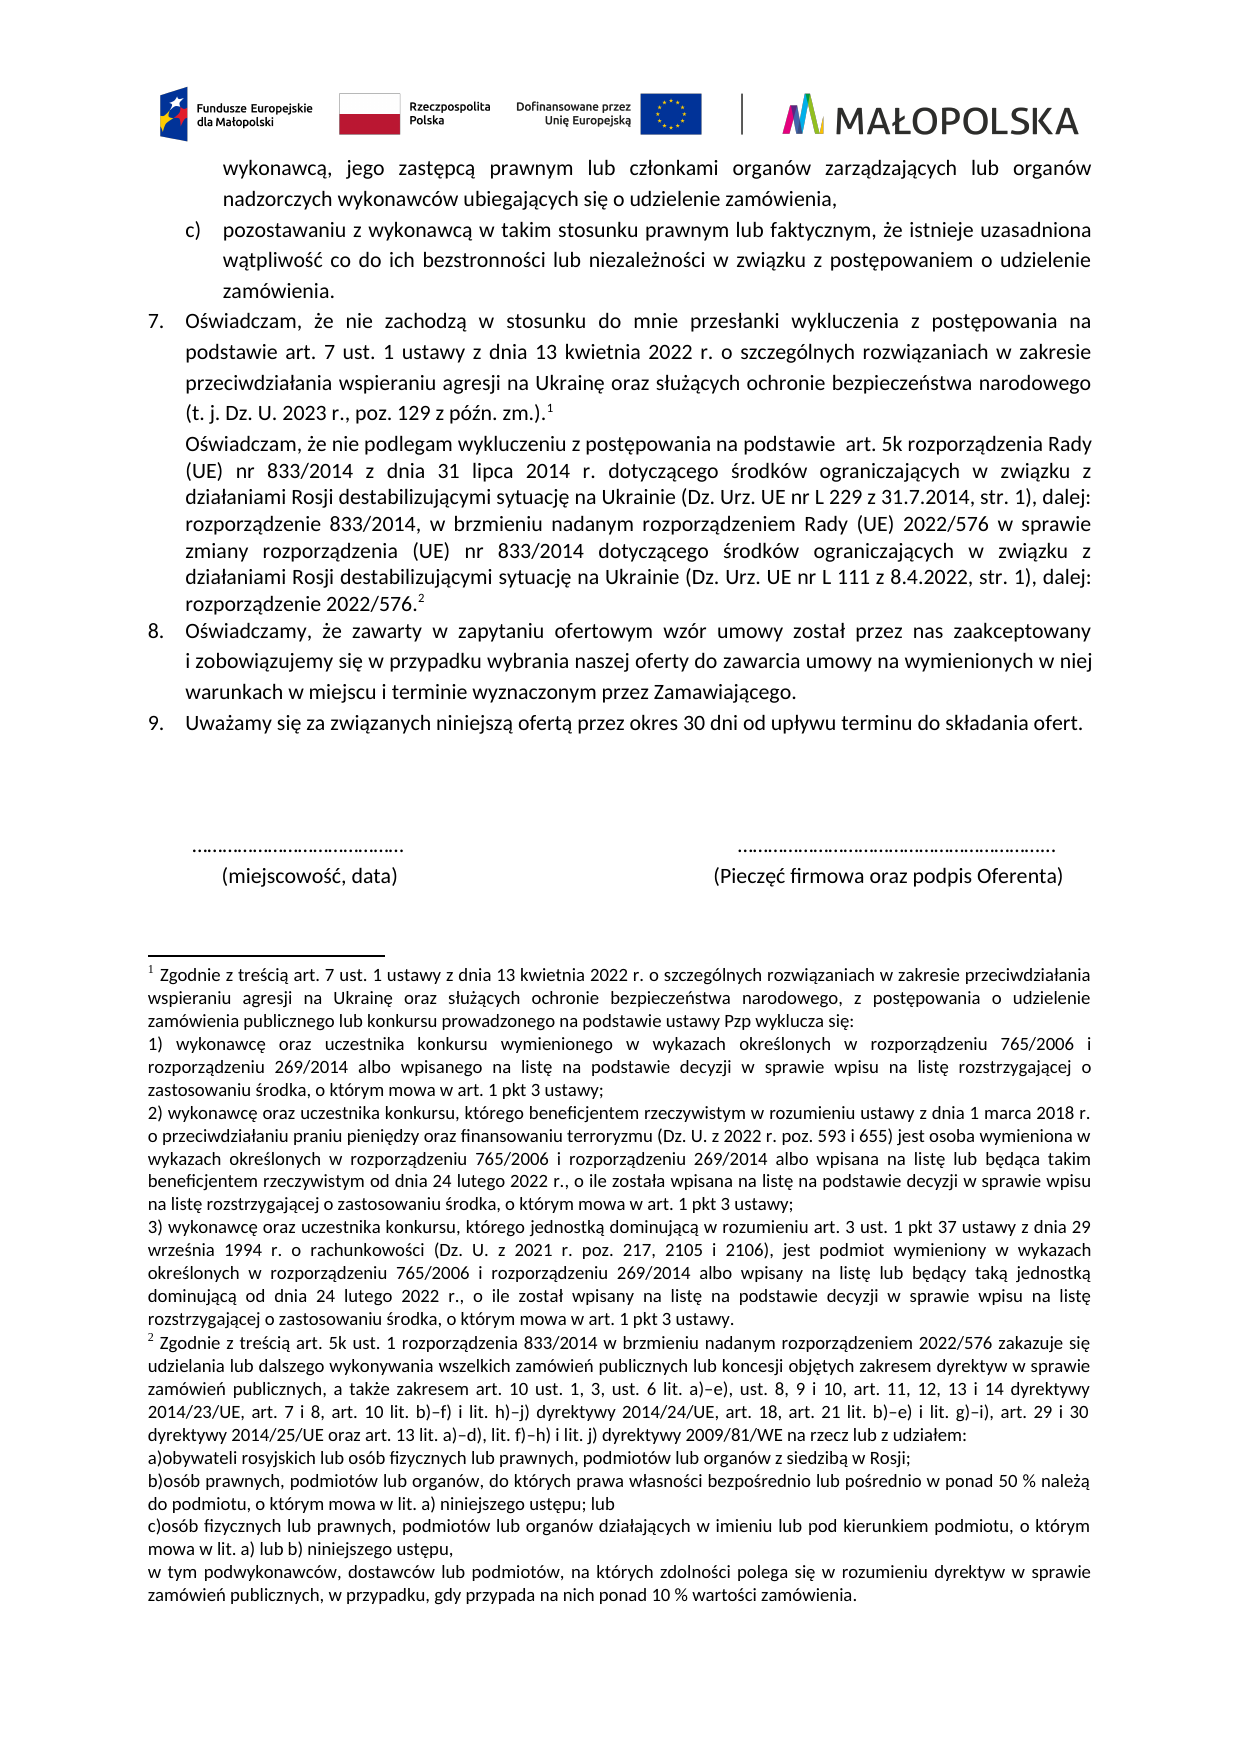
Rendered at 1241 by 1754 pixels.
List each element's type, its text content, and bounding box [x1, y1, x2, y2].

picture [147, 73, 1093, 155]
list pozostawaniu z wykonawcą w takim stosunku prawnym lub faktycznym, że istnieje uzasadniona wątpliwość co do ich bezstronności lub niezależności w związku z postępowaniem o udzielenie zamówienia. [185, 216, 1092, 304]
text …………………………………… ……………………………………………………... [148, 831, 1092, 858]
text (miejscowość, data) (Pieczęć firmowa oraz podpis Oferenta) [148, 862, 1092, 888]
list Oświadczam, że nie podlegam wykluczeniu z postępowania na podstawie art. 5k rozporządzenia Rady (UE) nr 833/2014 z dnia 31 lipca 2014 r. dotyczącego środków ograniczających w związku z działaniami Rosji destabilizującymi sytuację na Ukrainie (Dz. Urz. UE nr L 229 z 31.7.2014, str. 1), dalej: rozporządzenie 833/2014, w brzmieniu nadanym rozporządzeniem Rady (UE) 2022/576 w sprawie zmiany rozporządzenia (UE) nr 833/2014 dotyczącego środków ograniczających w związku z działaniami Rosji destabilizującymi sytuację na Ukrainie (Dz. Urz. UE nr L 111 z 8.4.2022, str. 1), dalej: rozporządzenie 2022/576. [185, 430, 1092, 617]
list Oświadczamy, że zawarty w zapytaniu ofertowym wzór umowy został przez nas zaakceptowany i zobowiązujemy się w przypadku wybrania naszej oferty do zawarcia umowy na wymienionych w niej warunkach w miejscu i terminie wyznaczonym przez Zamawiającego. [148, 617, 1092, 705]
list Oświadczam, że nie zachodzą w stosunku do mnie przesłanki wykluczenia z postępowania na podstawie art. 7 ust. 1 ustawy z dnia 13 kwietnia 2022 r. o szczególnych rozwiązaniach w zakresie przeciwdziałania wspieraniu agresji na Ukrainę oraz służących ochronie bezpieczeństwa narodowego (t. j. Dz. U. 2023 r., poz. 129 z późn. zm.). [148, 308, 1092, 426]
list Uważamy się za związanych niniejszą ofertą przez okres 30 dni od upływu terminu do składania ofert. [148, 709, 1092, 735]
